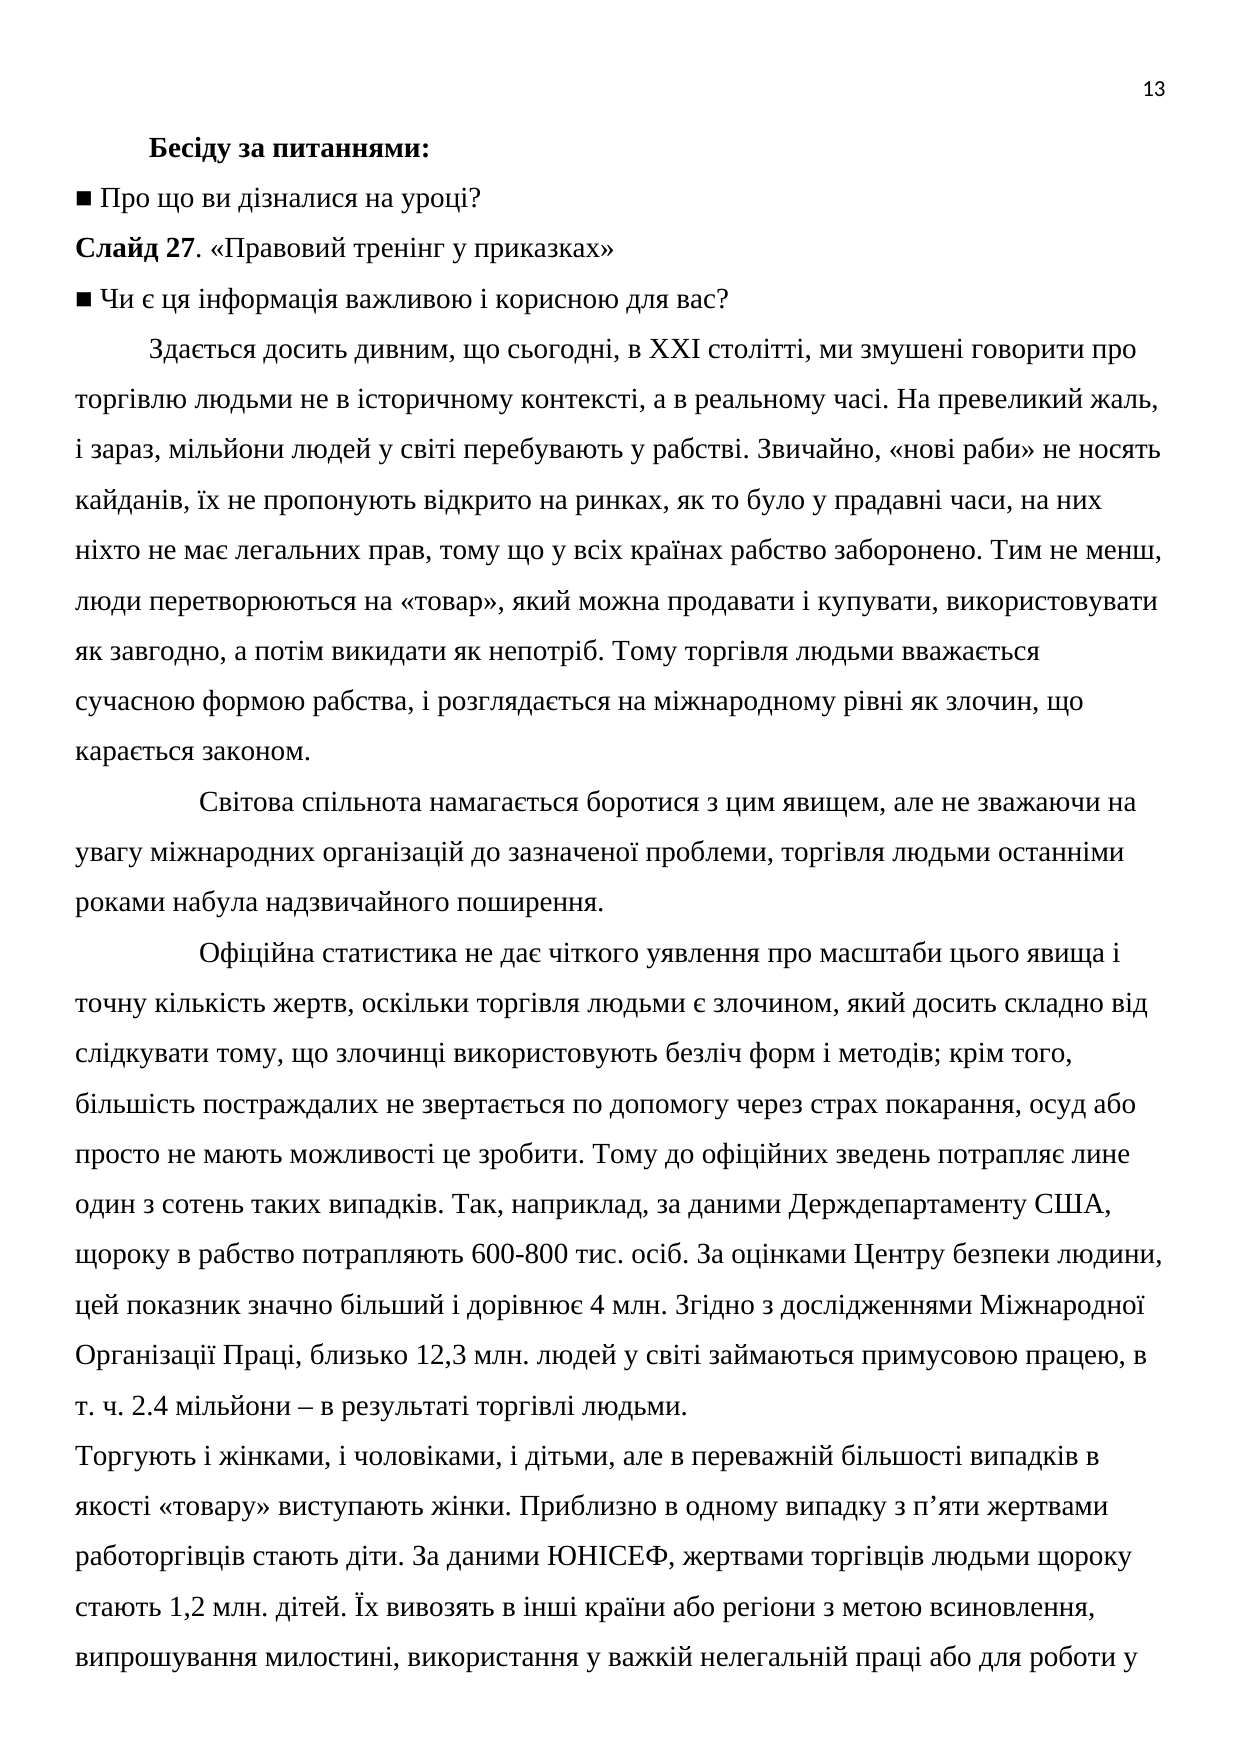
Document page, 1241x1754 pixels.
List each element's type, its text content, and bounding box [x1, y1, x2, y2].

text Слайд 27. «Правовий тренінг у приказках» [75, 230, 1165, 264]
text Здається досить дивним, що сьогодні, в ХХІ столітті, ми змушені говорити про торгівлю людьми не в історичному контексті, а в реальному часі. На превеликий жаль, і зараз, мільйони людей у світі перебувають у рабстві. Звичайно, «нові раби» не носять кайданів, їх не пропонують відкрито на ринках, як то було у прадавні часи, на них ніхто не має легальних прав, тому що у всіх країнах рабство заборонено. Тим не менш, люди перетворюються на «товар», який можна продавати і купувати, використовувати як завгодно, а потім викидати як непотріб. Тому торгівля людьми вважається сучасною формою рабства, і розглядається на міжнародному рівні як злочин, що карається законом. [75, 331, 1165, 767]
text Офіційна статистика не дає чіткого уявлення про масштаби цього явища і точну кількість жертв, оскільки торгівля людьми є злочином, який досить складно від слідкувати тому, що злочинці використовують безліч форм і методів; крім того, більшість постраждалих не звертається по допомогу через страх покарання, осуд або просто не мають можливості це зробити. Тому до офіційних зведень потрапляє лине один з сотень таких випадків. Так, наприклад, за даними Держдепартаменту США, щороку в рабство потрапляють 600-800 тис. осіб. За оцінками Центру безпеки людини, цей показник значно більший і дорівнює 4 млн. Згідно з дослідженнями Міжнародної Організації Праці, близько 12,3 млн. людей у світі займаються примусовою працею, в т. ч. 2.4 мільйони – в результаті торгівлі людьми. [75, 935, 1165, 1421]
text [75, 1438, 1165, 1673]
text ■ Чи є ця інформація важливою і корисною для вас? [75, 281, 1165, 314]
text Бесіду за питаннями: [75, 130, 1165, 163]
text Світова спільнота намагається боротися з цим явищем, але не зважаючи на увагу міжнародних організацій до зазначеної проблеми, торгівля людьми останніми роками набула надзвичайного поширення. [75, 784, 1165, 918]
text ■ Про що ви дізналися на уроці? [75, 180, 1165, 214]
